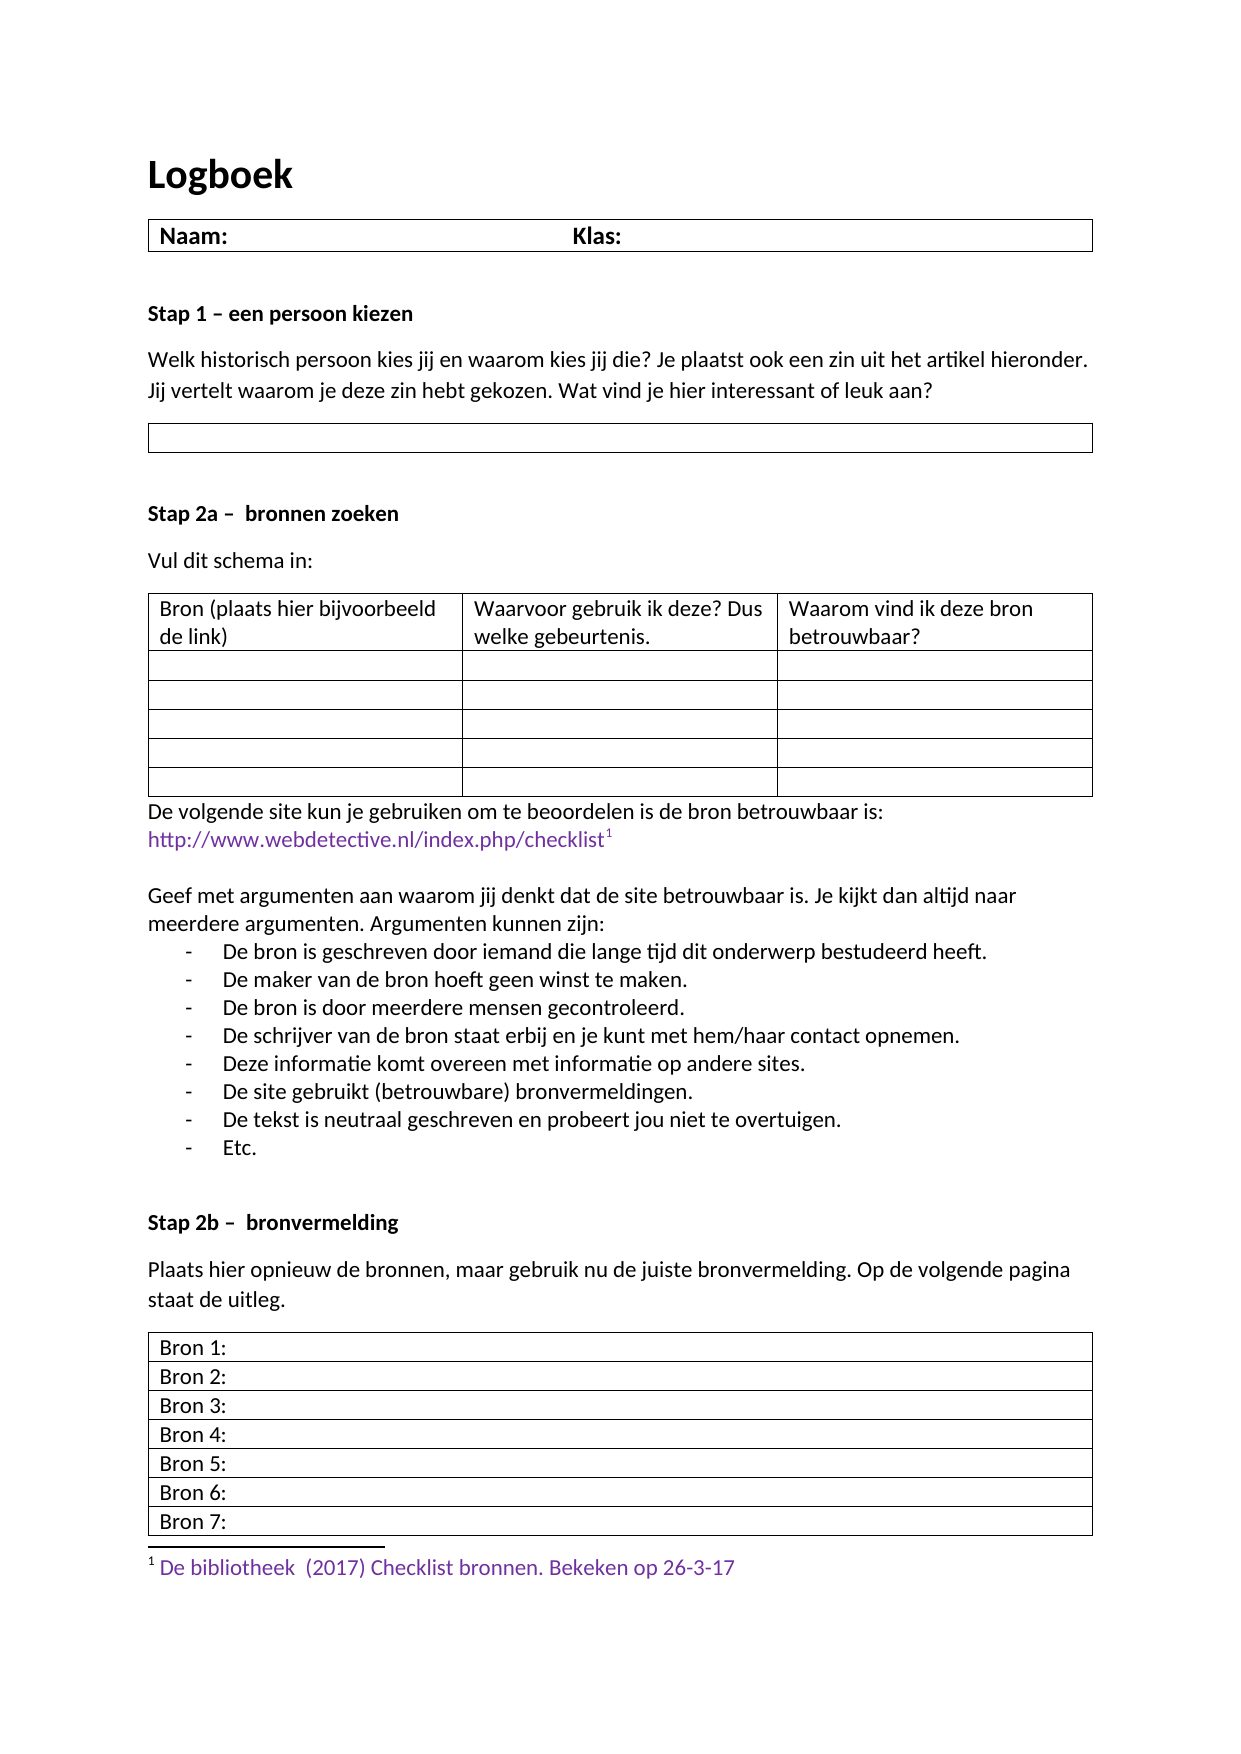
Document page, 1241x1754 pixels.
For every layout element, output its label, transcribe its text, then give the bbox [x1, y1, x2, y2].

table_cell Bron 7: [149, 1507, 1092, 1535]
table_cell Bron 4: [149, 1420, 1092, 1448]
table_cell Bron 6: [149, 1478, 1092, 1506]
table_cell [463, 681, 777, 708]
table_cell Bron 2: [149, 1362, 1092, 1390]
table_cell [463, 768, 777, 796]
list De maker van de bron hoeft geen winst te maken. [185, 965, 1093, 993]
table_cell [778, 768, 1092, 796]
list De bron is geschreven door iemand die lange tijd dit onderwerp bestudeerd heeft. [185, 937, 1093, 965]
list Deze informatie komt overeen met informatie op andere sites. [185, 1049, 1093, 1077]
text Vul dit schema in: [148, 546, 1093, 574]
text Geef met argumenten aan waarom jij denkt dat de site betrouwbaar is. Je kijkt dan altijd naar meerdere argumenten. Argumenten kunnen zijn: [148, 881, 1093, 937]
table_cell [463, 651, 777, 679]
table_cell [778, 681, 1092, 708]
table_header [149, 424, 1092, 452]
text Stap 1 – een persoon kiezen [148, 299, 1093, 327]
table_cell [149, 768, 462, 796]
table_cell Bron 5: [149, 1449, 1092, 1477]
list De tekst is neutraal geschreven en probeert jou niet te overtuigen. [185, 1105, 1093, 1133]
table_header Bron 1: [149, 1333, 1092, 1361]
text Stap 2b – bronvermelding [148, 1208, 1093, 1236]
table_cell [778, 710, 1092, 738]
table_cell [149, 739, 462, 767]
table_cell [149, 681, 462, 708]
table_header Waarom vind ik deze bron betrouwbaar? [778, 594, 1092, 650]
table_header Bron (plaats hier bijvoorbeeld de link) [149, 594, 462, 650]
text Welk historisch persoon kies jij en waarom kies jij die? Je plaatst ook een zin uit het artikel hieronder. Jij vertelt waarom je deze zin hebt gekozen. Wat vind je hier interessant of leuk aan? [148, 346, 1093, 404]
list De bron is door meerdere mensen gecontroleerd. [185, 993, 1093, 1021]
table_cell [463, 739, 777, 767]
table_cell [149, 710, 462, 738]
table_cell [149, 651, 462, 679]
text De volgende site kun je gebruiken om te beoordelen is de bron betrouwbaar is: http://www.webdetective.nl/index.php/checklist [148, 797, 1093, 853]
table_cell [778, 739, 1092, 767]
table_header Waarvoor gebruik ik deze? Dus welke gebeurtenis. [463, 594, 777, 650]
list De schrijver van de bron staat erbij en je kunt met hem/haar contact opnemen. [185, 1021, 1093, 1049]
table_cell [778, 651, 1092, 679]
table_header Naam: Klas: [149, 220, 1092, 251]
table_cell [463, 710, 777, 738]
text Plaats hier opnieuw de bronnen, maar gebruik nu de juiste bronvermelding. Op de volgende pagina staat de uitleg. [148, 1255, 1093, 1313]
text Stap 2a – bronnen zoeken [148, 499, 1093, 528]
text Logboek [148, 148, 1093, 198]
list Etc. [185, 1133, 1093, 1161]
list De site gebruikt (betrouwbare) bronvermeldingen. [185, 1077, 1093, 1105]
table_cell Bron 3: [149, 1391, 1092, 1419]
